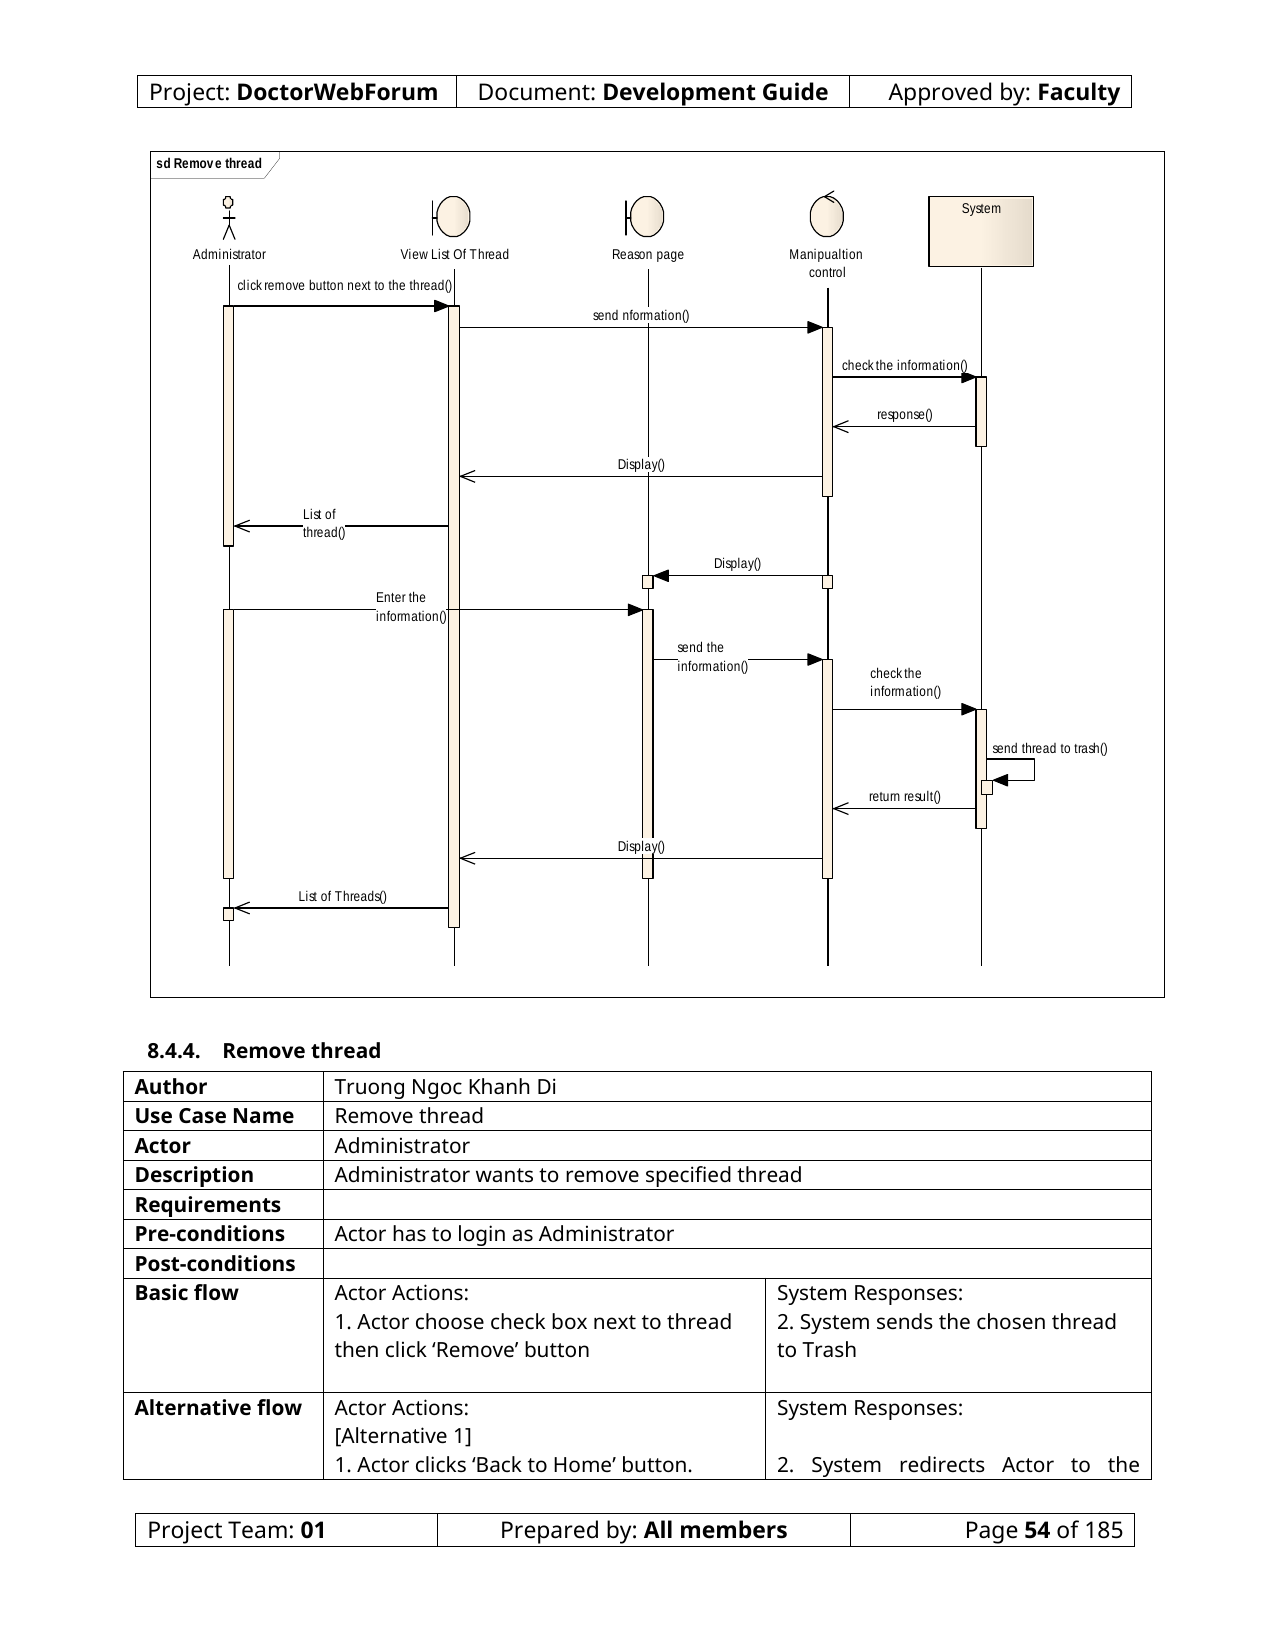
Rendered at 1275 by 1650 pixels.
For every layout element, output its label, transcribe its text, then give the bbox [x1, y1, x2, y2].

table_cell Requirements [124, 1190, 323, 1218]
table_cell [324, 1190, 1151, 1218]
table_cell Description [124, 1161, 323, 1189]
subtitle Remove thread [147, 1036, 1128, 1065]
table_cell Basic flow [124, 1279, 323, 1392]
table_cell [324, 1249, 1151, 1277]
table_cell Actor has to login as Administrator [324, 1220, 1151, 1248]
table_cell Alternative flow [124, 1393, 323, 1478]
table_cell Actor Actions: 1. Actor choose check box next to thread then click ‘Remove’ button [324, 1279, 765, 1392]
table_cell Use Case Name [124, 1102, 323, 1130]
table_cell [324, 1393, 765, 1478]
table_cell Post-conditions [124, 1249, 323, 1277]
table_cell Actor [124, 1131, 323, 1159]
table_cell Remove thread [324, 1102, 1151, 1130]
table_header Truong Ngoc Khanh Di [324, 1072, 1151, 1101]
table_cell Administrator [324, 1131, 1151, 1159]
table_cell Administrator wants to remove specified thread [324, 1161, 1151, 1189]
table_cell Pre-conditions [124, 1220, 323, 1248]
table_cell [766, 1393, 1151, 1478]
table_cell System Responses: 2. System sends the chosen thread to Trash [766, 1279, 1151, 1392]
table_header Author [124, 1072, 323, 1101]
